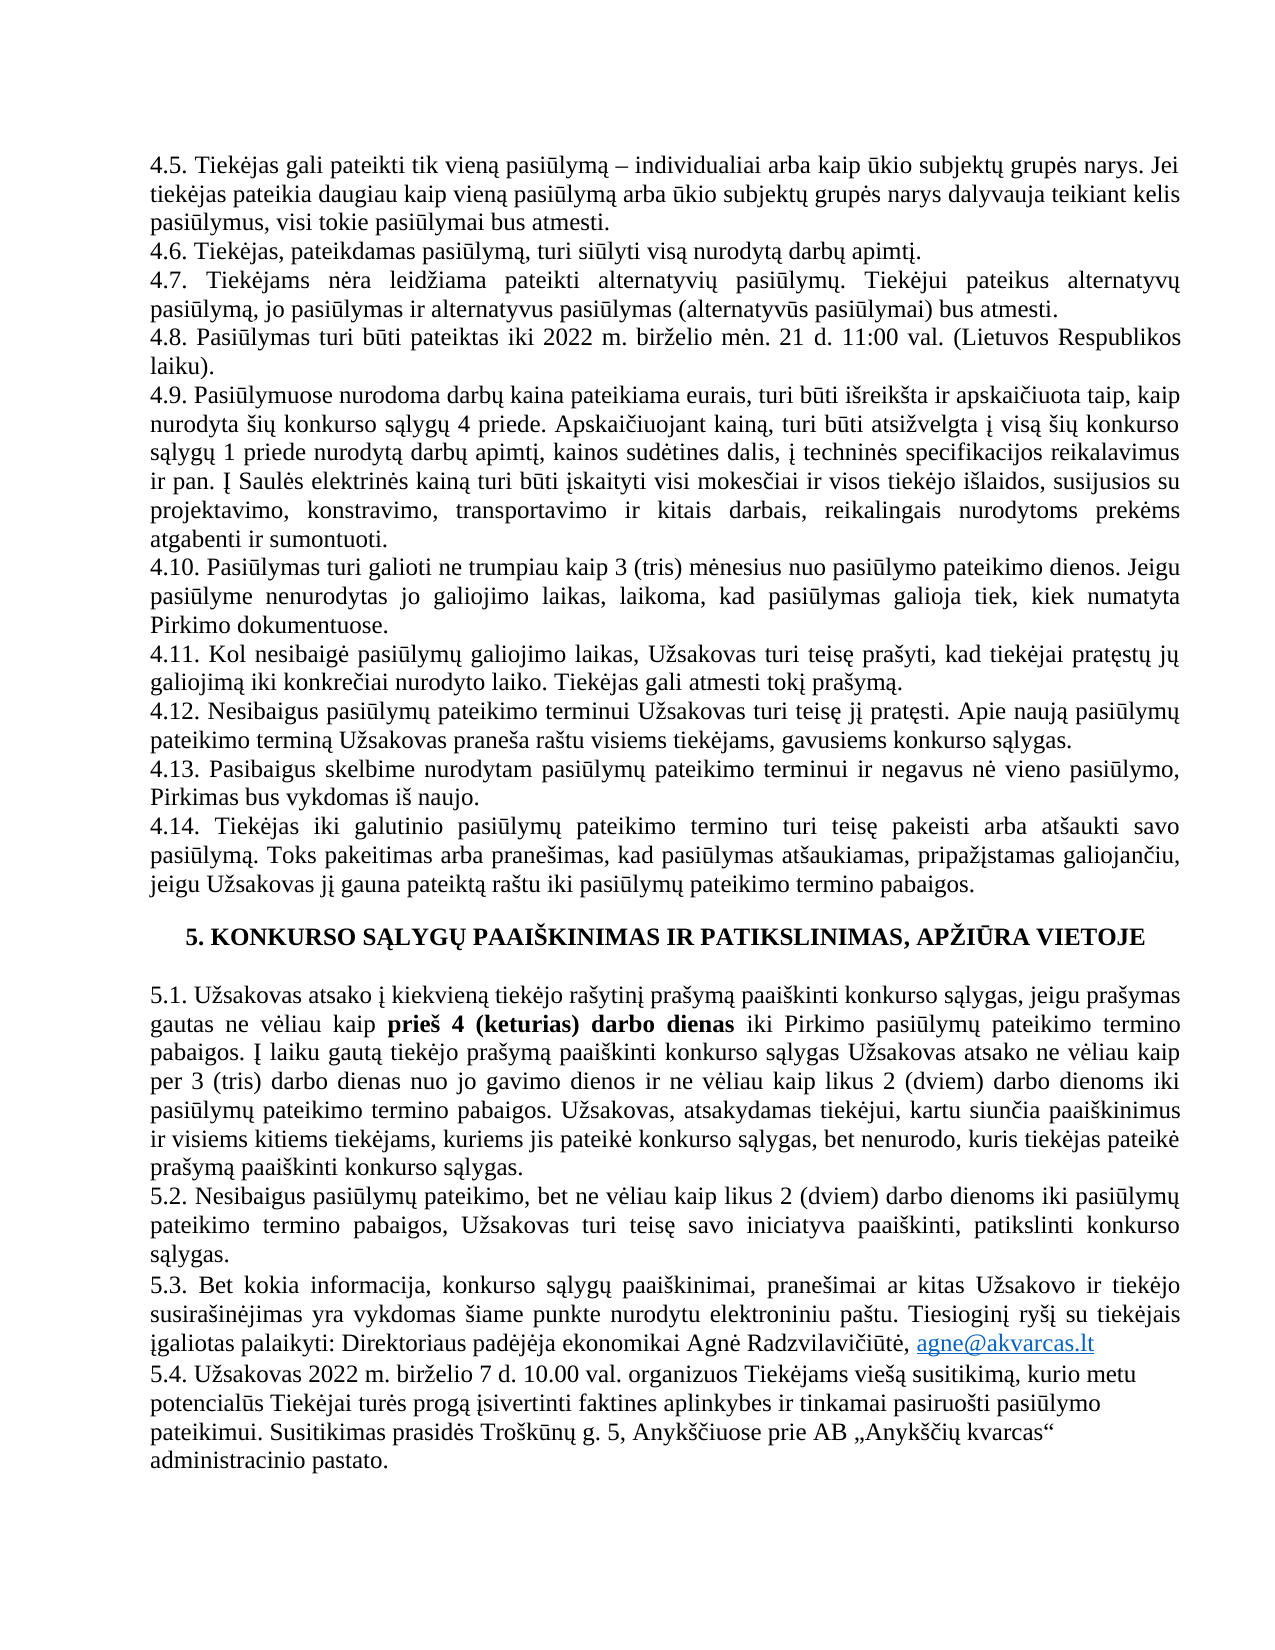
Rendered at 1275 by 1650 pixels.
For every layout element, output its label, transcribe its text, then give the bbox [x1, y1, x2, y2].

text 5.4. Užsakovas 2022 m. birželio 7 d. 10.00 val. organizuos Tiekėjams viešą susitikimą, kurio metu potencialūs Tiekėjai turės progą įsivertinti faktines aplinkybes ir tinkamai pasiruošti pasiūlymo pateikimui. Susitikimas prasidės Troškūnų g. 5, Anykščiuose prie AB „Anykščių kvarcas“ administracinio pastato. [150, 1359, 1181, 1474]
text 4.9. Pasiūlymuose nurodoma darbų kaina pateikiama eurais, turi būti išreikšta ir apskaičiuota taip, kaip nurodyta šių konkurso sąlygų 4 priede. Apskaičiuojant kainą, turi būti atsižvelgta į visą šių konkurso sąlygų 1 priede nurodytą darbų apimtį, kainos sudėtines dalis, į techninės specifikacijos reikalavimus ir pan. Į Saulės elektrinės kainą turi būti įskaityti visi mokesčiai ir visos tiekėjo išlaidos, susijusios su projektavimo, konstravimo, transportavimo ir kitais darbais, reikalingais nurodytoms prekėms atgabenti ir sumontuoti. [150, 380, 1181, 552]
text 4.5. Tiekėjas gali pateikti tik vieną pasiūlymą – individualiai arba kaip ūkio subjektų grupės narys. Jei tiekėjas pateikia daugiau kaip vieną pasiūlymą arba ūkio subjektų grupės narys dalyvauja teikiant kelis pasiūlymus, visi tokie pasiūlymai bus atmesti. [150, 150, 1181, 236]
text 4.10. Pasiūlymas turi galioti ne trumpiau kaip 3 (tris) mėnesius nuo pasiūlymo pateikimo dienos. Jeigu pasiūlyme nenurodytas jo galiojimo laikas, laikoma, kad pasiūlymas galioja tiek, kiek numatyta Pirkimo dokumentuose. [150, 552, 1181, 639]
text 4.11. Kol nesibaigė pasiūlymų galiojimo laikas, Užsakovas turi teisę prašyti, kad tiekėjai pratęstų jų galiojimą iki konkrečiai nurodyto laiko. Tiekėjas gali atmesti tokį prašymą. [150, 639, 1181, 696]
text 4.14. Tiekėjas iki galutinio pasiūlymų pateikimo termino turi teisę pakeisti arba atšaukti savo pasiūlymą. Toks pakeitimas arba pranešimas, kad pasiūlymas atšaukiamas, pripažįstamas galiojančiu, jeigu Užsakovas jį gauna pateiktą raštu iki pasiūlymų pateikimo termino pabaigos. [150, 811, 1181, 897]
subtitle 5. KONKURSO SĄLYGŲ PAAIŠKINIMAS IR PATIKSLINIMAS, APŽIŪRA VIETOJE [150, 922, 1181, 951]
text 4.8. Pasiūlymas turi būti pateiktas iki 2022 m. birželio mėn. 21 d. 11:00 val. (Lietuvos Respublikos laiku). [150, 322, 1181, 380]
text 4.13. Pasibaigus skelbime nurodytam pasiūlymų pateikimo terminui ir negavus nė vieno pasiūlymo, Pirkimas bus vykdomas iš naujo. [150, 754, 1181, 811]
text 5.3. Bet kokia informacija, konkurso sąlygų paaiškinimai, pranešimai ar kitas Užsakovo ir tiekėjo susirašinėjimas yra vykdomas šiame punkte nurodytu elektroniniu paštu. Tiesioginį ryšį su tiekėjais įgaliotas palaikyti: Direktoriaus padėjėja ekonomikai Agnė Radzvilavičiūtė, agne@akvarcas.lt [150, 1270, 1181, 1357]
text 5.2. Nesibaigus pasiūlymų pateikimo, bet ne vėliau kaip likus 2 (dviem) darbo dienoms iki pasiūlymų pateikimo termino pabaigos, Užsakovas turi teisę savo iniciatyva paaiškinti, patikslinti konkurso sąlygas. [150, 1181, 1181, 1267]
text 4.7. Tiekėjams nėra leidžiama pateikti alternatyvių pasiūlymų. Tiekėjui pateikus alternatyvų pasiūlymą, jo pasiūlymas ir alternatyvus pasiūlymas (alternatyvūs pasiūlymai) bus atmesti. [150, 265, 1181, 322]
text 4.6. Tiekėjas, pateikdamas pasiūlymą, turi siūlyti visą nurodytą darbų apimtį. [150, 236, 1181, 265]
text 4.12. Nesibaigus pasiūlymų pateikimo terminui Užsakovas turi teisę jį pratęsti. Apie naują pasiūlymų pateikimo terminą Užsakovas praneša raštu visiems tiekėjams, gavusiems konkurso sąlygas. [150, 696, 1181, 754]
text 5.1. Užsakovas atsako į kiekvieną tiekėjo rašytinį prašymą paaiškinti konkurso sąlygas, jeigu prašymas gautas ne vėliau kaip prieš 4 (keturias) darbo dienas iki Pirkimo pasiūlymų pateikimo termino pabaigos. Į laiku gautą tiekėjo prašymą paaiškinti konkurso sąlygas Užsakovas atsako ne vėliau kaip per 3 (tris) darbo dienas nuo jo gavimo dienos ir ne vėliau kaip likus 2 (dviem) darbo dienoms iki pasiūlymų pateikimo termino pabaigos. Užsakovas, atsakydamas tiekėjui, kartu siunčia paaiškinimus ir visiems kitiems tiekėjams, kuriems jis pateikė konkurso sąlygas, bet nenurodo, kuris tiekėjas pateikė prašymą paaiškinti konkurso sąlygas. [150, 980, 1181, 1181]
